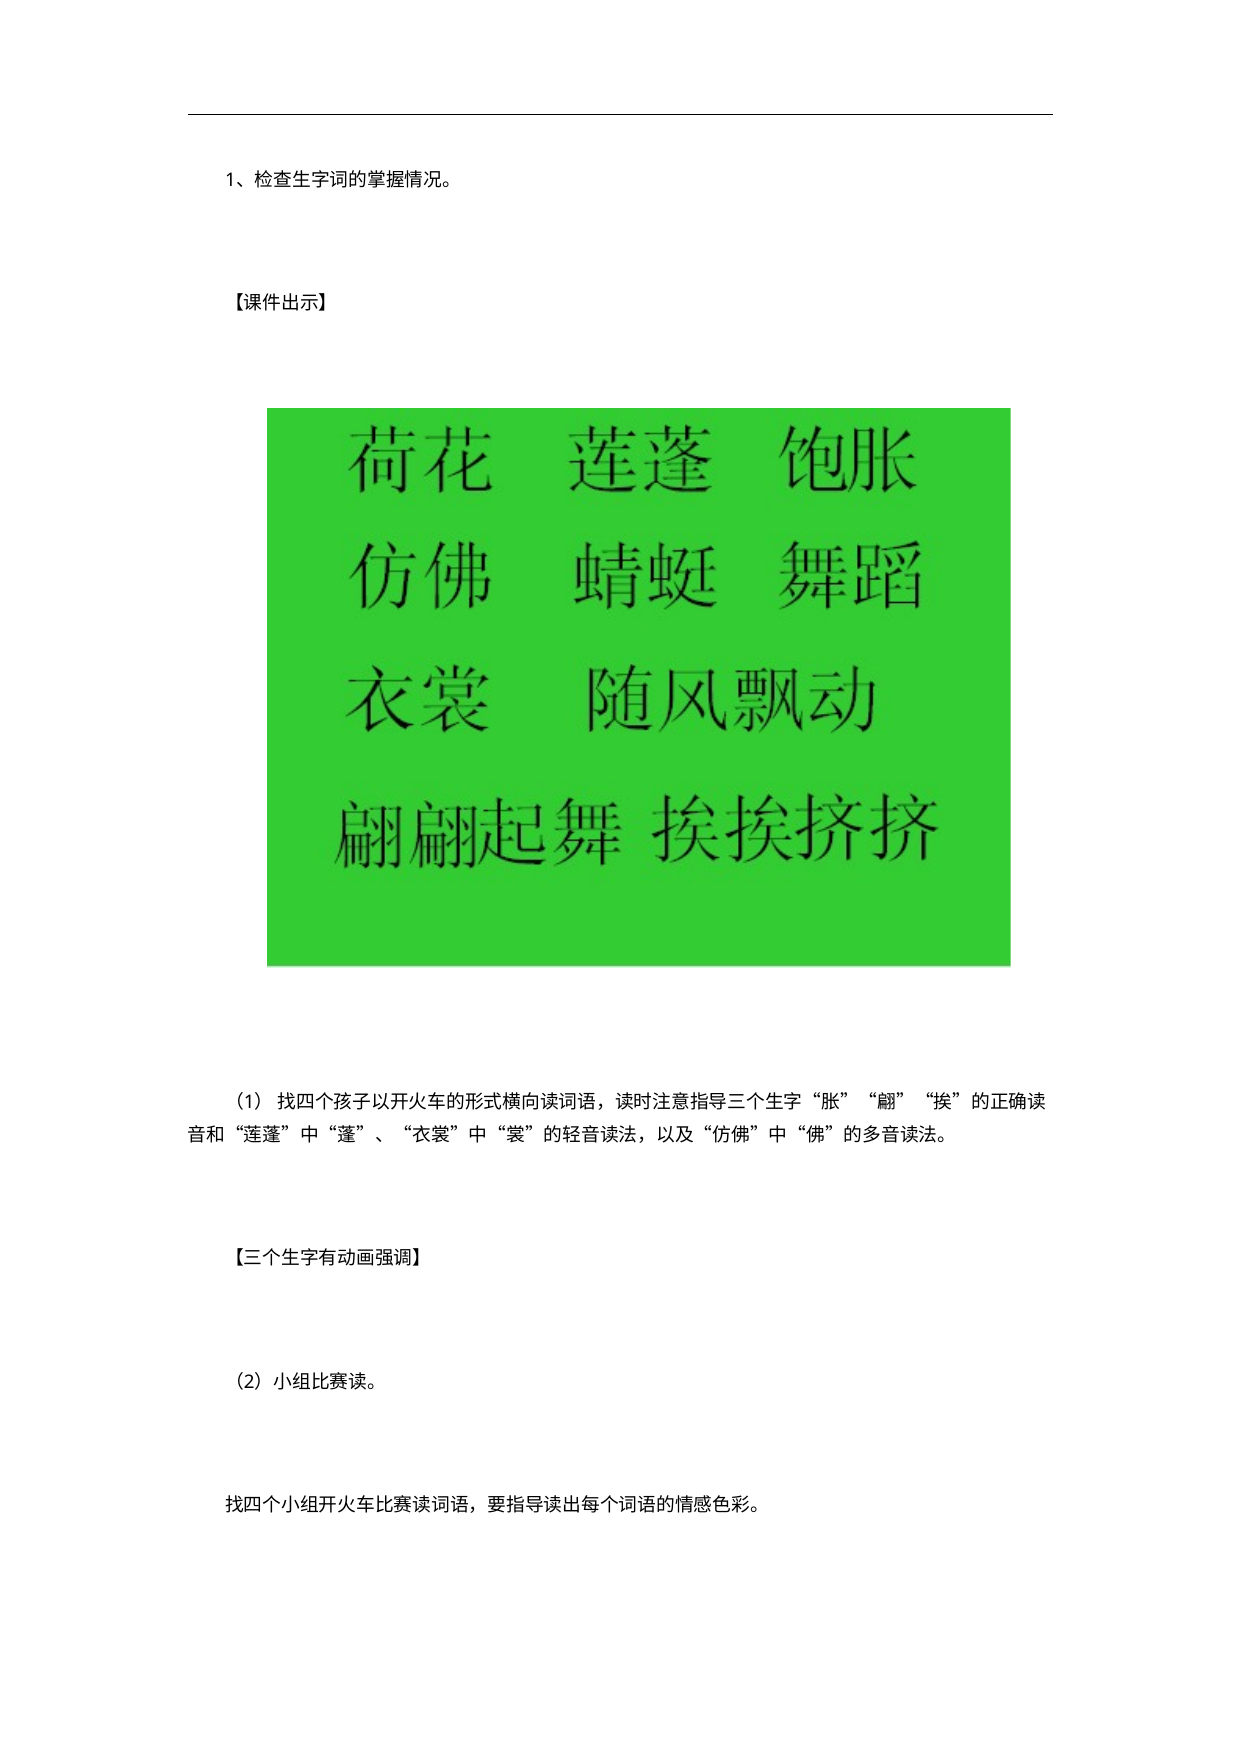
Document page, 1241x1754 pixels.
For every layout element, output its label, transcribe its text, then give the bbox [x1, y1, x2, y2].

text 【课件出示】 [187, 285, 1053, 318]
text （1） 找四个孩子以开火车的形式横向读词语，读时注意指导三个生字“胀”“翩”“挨”的正确读音和“莲蓬”中“蓬”、“衣裳”中“裳”的轻音读法，以及“仿佛”中“佛”的多音读法。 [187, 1084, 1053, 1149]
text 找四个小组开火车比赛读词语，要指导读出每个词语的情感色彩。 [187, 1487, 1053, 1519]
picture [267, 408, 1011, 968]
text （2）小组比赛读。 [187, 1364, 1053, 1396]
text 【三个生字有动画强调】 [187, 1240, 1053, 1273]
text 1、检查生字词的掌握情况。 [187, 162, 1053, 194]
